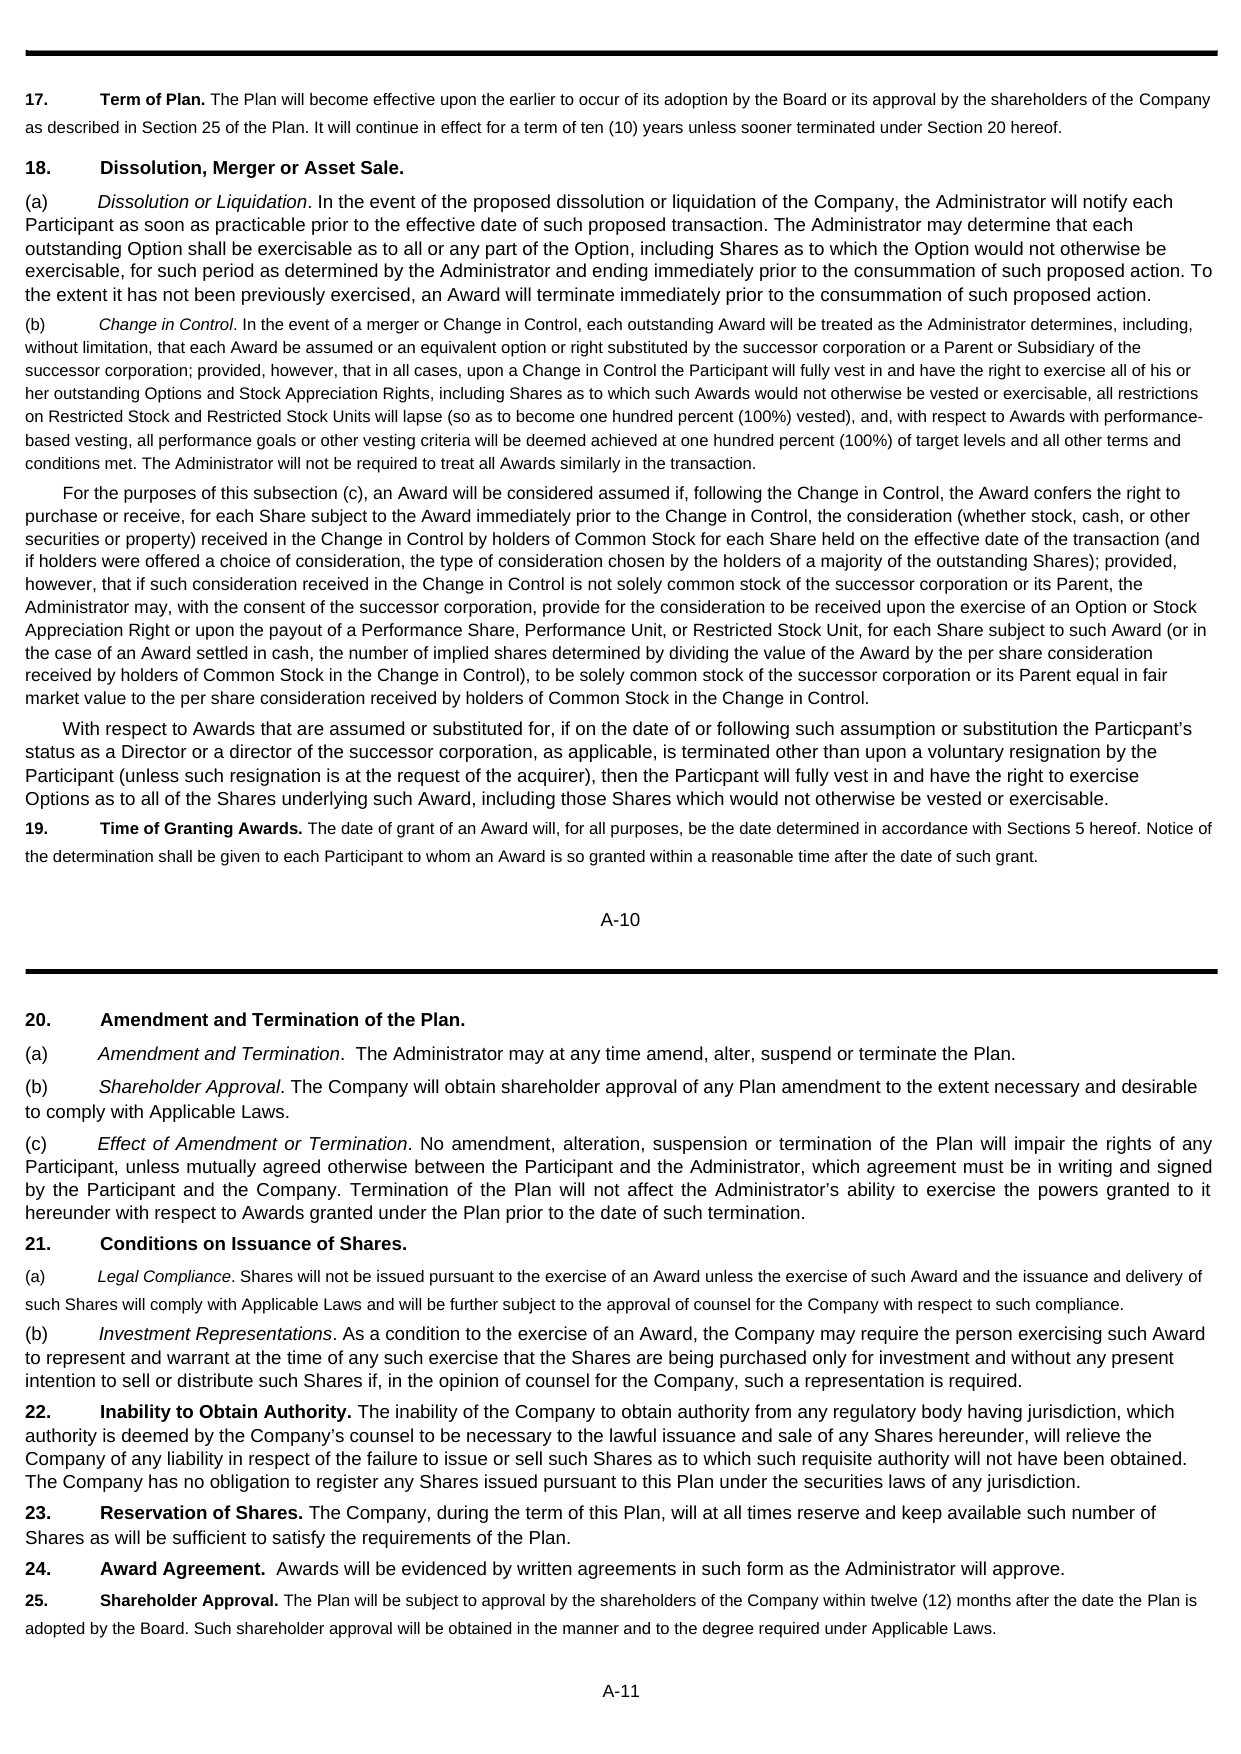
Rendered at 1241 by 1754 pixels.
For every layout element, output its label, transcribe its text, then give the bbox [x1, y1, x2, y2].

list Reservation of Shares. The Company, during the term of this Plan, will at all times reserve and keep available such number of Shares as will be sufficient to satisfy the requirements of the Plan. [25, 1501, 1213, 1548]
list Change in Control. In the event of a merger or Change in Control, each outstanding Award will be treated as the Administrator determines, including, without limitation, that each Award be assumed or an equivalent option or right substituted by the successor corporation or a Parent or Subsidiary of the successor corporation; provided, however, that in all cases, upon a Change in Control the Participant will fully vest in and have the right to exercise all of his or her outstanding Options and Stock Appreciation Rights, including Shares as to which such Awards would not otherwise be vested or exercisable, all restrictions on Restricted Stock and Restricted Stock Units will lapse (so as to become one hundred percent (100%) vested), and, with respect to Awards with performance-based vesting, all performance goals or other vesting criteria will be deemed achieved at one hundred percent (100%) of target levels and all other terms and conditions met. The Administrator will not be required to treat all Awards similarly in the transaction. [25, 315, 1213, 473]
list Shareholder Approval. The Plan will be subject to approval by the shareholders of the Company within twelve (12) months after the date the Plan is adopted by the Board. Such shareholder approval will be obtained in the manner and to the degree required under Applicable Laws. [25, 1591, 1213, 1638]
text A-10 [25, 909, 1215, 930]
list Effect of Amendment or Termination. No amendment, alteration, suspension or termination of the Plan will impair the rights of any Participant, unless mutually agreed otherwise between the Participant and the Administrator, which agreement must be in writing and signed by the Participant and the Company. Termination of the Plan will not affect the Administrator’s ability to exercise the powers granted to it hereunder with respect to Awards granted under the Plan prior to the date of such termination. [25, 1132, 1213, 1223]
list Inability to Obtain Authority. The inability of the Company to obtain authority from any regulatory body having jurisdiction, which authority is deemed by the Company’s counsel to be necessary to the lawful issuance and sale of any Shares hereunder, will relieve the Company of any liability in respect of the failure to issue or sell such Shares as to which such requisite authority will not have been obtained. The Company has no obligation to register any Shares issued pursuant to this Plan under the securities laws of any jurisdiction. [25, 1401, 1213, 1492]
list Amendment and Termination of the Plan. [25, 1008, 1213, 1030]
picture [25, 969, 1218, 974]
picture [25, 50, 1218, 56]
list Legal Compliance. Shares will not be issued pursuant to the exercise of an Award unless the exercise of such Award and the issuance and delivery of such Shares will comply with Applicable Laws and will be further subject to the approval of counsel for the Company with respect to such compliance. [25, 1267, 1213, 1313]
list Dissolution or Liquidation. In the event of the proposed dissolution or liquidation of the Company, the Administrator will notify each Participant as soon as practicable prior to the effective date of such proposed transaction. The Administrator may determine that each outstanding Option shall be exercisable as to all or any part of the Option, including Shares as to which the Option would not otherwise be exercisable, for such period as determined by the Administrator and ending immediately prior to the consummation of such proposed action. To the extent it has not been previously exercised, an Award will terminate immediately prior to the consummation of such proposed action. [25, 191, 1213, 305]
list Investment Representations. As a condition to the exercise of an Award, the Company may require the person exercising such Award to represent and warrant at the time of any such exercise that the Shares are being purchased only for investment and without any present intention to sell or distribute such Shares if, in the opinion of counsel for the Company, such a representation is required. [25, 1323, 1213, 1392]
list Award Agreement. Awards will be evidenced by written agreements in such form as the Administrator will approve. [25, 1557, 1213, 1579]
text For the purposes of this subsection (c), an Award will be considered assumed if, following the Change in Control, the Award confers the right to purchase or receive, for each Share subject to the Award immediately prior to the Change in Control, the consideration (whether stock, cash, or other securities or property) received in the Change in Control by holders of Common Stock for each Share held on the effective date of the transaction (and if holders were offered a choice of consideration, the type of consideration chosen by the holders of a majority of the outstanding Shares); provided, however, that if such consideration received in the Change in Control is not solely common stock of the successor corporation or its Parent, the Administrator may, with the consent of the successor corporation, provide for the consideration to be received upon the exercise of an Option or Stock Appreciation Right or upon the payout of a Performance Share, Performance Unit, or Restricted Stock Unit, for each Share subject to such Award (or in the case of an Award settled in cash, the number of implied shares determined by dividing the value of the Award by the per share consideration received by holders of Common Stock in the Change in Control), to be solely common stock of the successor corporation or its Parent equal in fair market value to the per share consideration received by holders of Common Stock in the Change in Control. [25, 483, 1213, 708]
text A-11 [25, 1681, 1217, 1702]
list Amendment and Termination. The Administrator may at any time amend, alter, suspend or terminate the Plan. [25, 1042, 1213, 1064]
list Time of Granting Awards. The date of grant of an Award will, for all purposes, be the date determined in accordance with Sections 5 hereof. Notice of the determination shall be given to each Participant to whom an Award is so granted within a reasonable time after the date of such grant. [25, 819, 1213, 866]
list Dissolution, Merger or Asset Sale. [25, 157, 1213, 179]
text With respect to Awards that are assumed or substituted for, if on the date of or following such assumption or substitution the Particpant’s status as a Director or a director of the successor corporation, as applicable, is terminated other than upon a voluntary resignation by the Participant (unless such resignation is at the request of the acquirer), then the Particpant will fully vest in and have the right to exercise Options as to all of the Shares underlying such Award, including those Shares which would not otherwise be vested or exercisable. [25, 718, 1209, 809]
list Term of Plan. The Plan will become effective upon the earlier to occur of its adoption by the Board or its approval by the shareholders of the Company as described in Section 25 of the Plan. It will continue in effect for a term of ten (10) years unless sooner terminated under Section 20 hereof. [25, 90, 1213, 137]
list Conditions on Issuance of Shares. [25, 1233, 1213, 1254]
list Shareholder Approval. The Company will obtain shareholder approval of any Plan amendment to the extent necessary and desirable to comply with Applicable Laws. [25, 1076, 1213, 1123]
